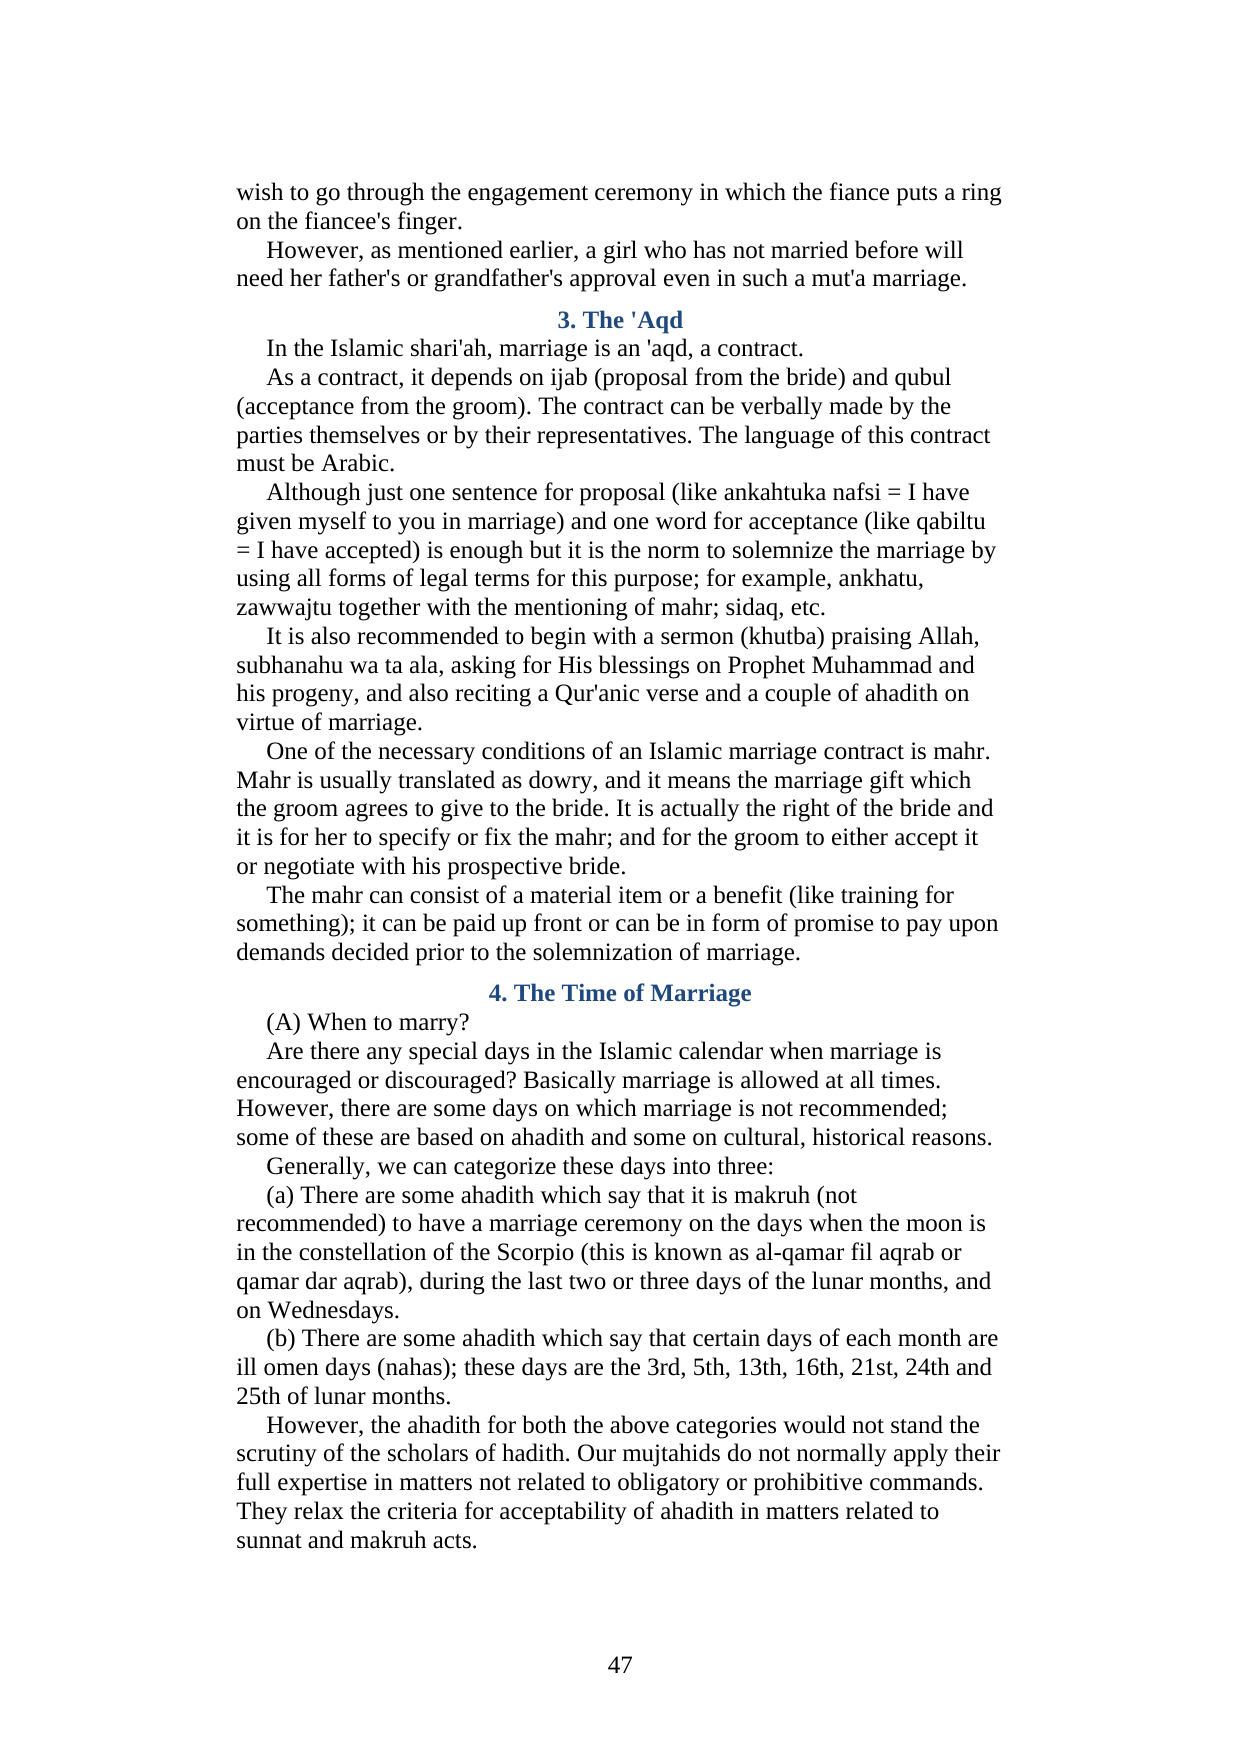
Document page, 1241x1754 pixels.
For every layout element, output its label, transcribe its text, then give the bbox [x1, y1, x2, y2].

text As a contract, it depends on ijab (proposal from the bride) and qubul (acceptance from the groom). The contract can be verbally made by the parties themselves or by their representatives. The language of this contract must be Arabic. [236, 362, 1004, 477]
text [236, 177, 1004, 235]
text Although just one sentence for proposal (like ankahtuka nafsi = I have given myself to you in marriage) and one word for acceptance (like qabiltu = I have accepted) is enough but it is the norm to solemnize the marriage by using all forms of legal terms for this purpose; for example, ankhatu, zawwajtu together with the mentioning of mahr; sidaq, etc. [236, 477, 1004, 621]
text In the Islamic shari'ah, marriage is an 'aqd, a contract. [236, 333, 1004, 362]
text It is also recommended to begin with a sermon (khutba) praising Allah, subhanahu wa ta ala, asking for His blessings on Prophet Muhammad and his progeny, and also reciting a Qur'anic verse and a couple of ahadith on virtue of marriage. [236, 621, 1004, 736]
text One of the necessary conditions of an Islamic marriage contract is mahr. Mahr is usually translated as dowry, and it means the marriage gift which the groom agrees to give to the bride. It is actually the right of the bride and it is for her to specify or fix the mahr; and for the groom to either accept it or negotiate with his prospective bride. [236, 736, 1004, 880]
text (A) When to marry? [236, 1007, 1004, 1036]
text However, as mentioned earlier, a girl who has not married before will need her father's or grandfather's approval even in such a mut'a marriage. [236, 235, 1004, 292]
text Are there any special days in the Islamic calendar when marriage is encouraged or discouraged? Basically marriage is allowed at all times. However, there are some days on which marriage is not recommended; some of these are based on ahadith and some on cultural, historical reasons. [236, 1036, 1004, 1151]
text However, the ahadith for both the above categories would not stand the scrutiny of the scholars of hadith. Our mujtahids do not normally apply their full expertise in matters not related to obligatory or prohibitive commands. They relax the criteria for acceptability of ahadith in matters related to sunnat and makruh acts. [236, 1410, 1004, 1553]
text Generally, we can categorize these days into three: [236, 1151, 1004, 1180]
text The mahr can consist of a material item or a benefit (like training for something); it can be paid up front or can be in form of promise to pay upon demands decided prior to the solemnization of marriage. [236, 880, 1004, 966]
text (a) There are some ahadith which say that it is makruh (not recommended) to have a marriage ceremony on the days when the moon is in the constellation of the Scorpio (this is known as al-qamar fil aqrab or qamar dar aqrab), during the last two or three days of the lunar months, and on Wednesdays. [236, 1180, 1004, 1323]
text (b) There are some ahadith which say that certain days of each month are ill omen days (nahas); these days are the 3rd, 5th, 13th, 16th, 21st, 24th and 25th of lunar months. [236, 1323, 1004, 1410]
subtitle 3. The 'Aqd [236, 305, 1004, 333]
subtitle 4. The Time of Marriage [236, 978, 1004, 1007]
